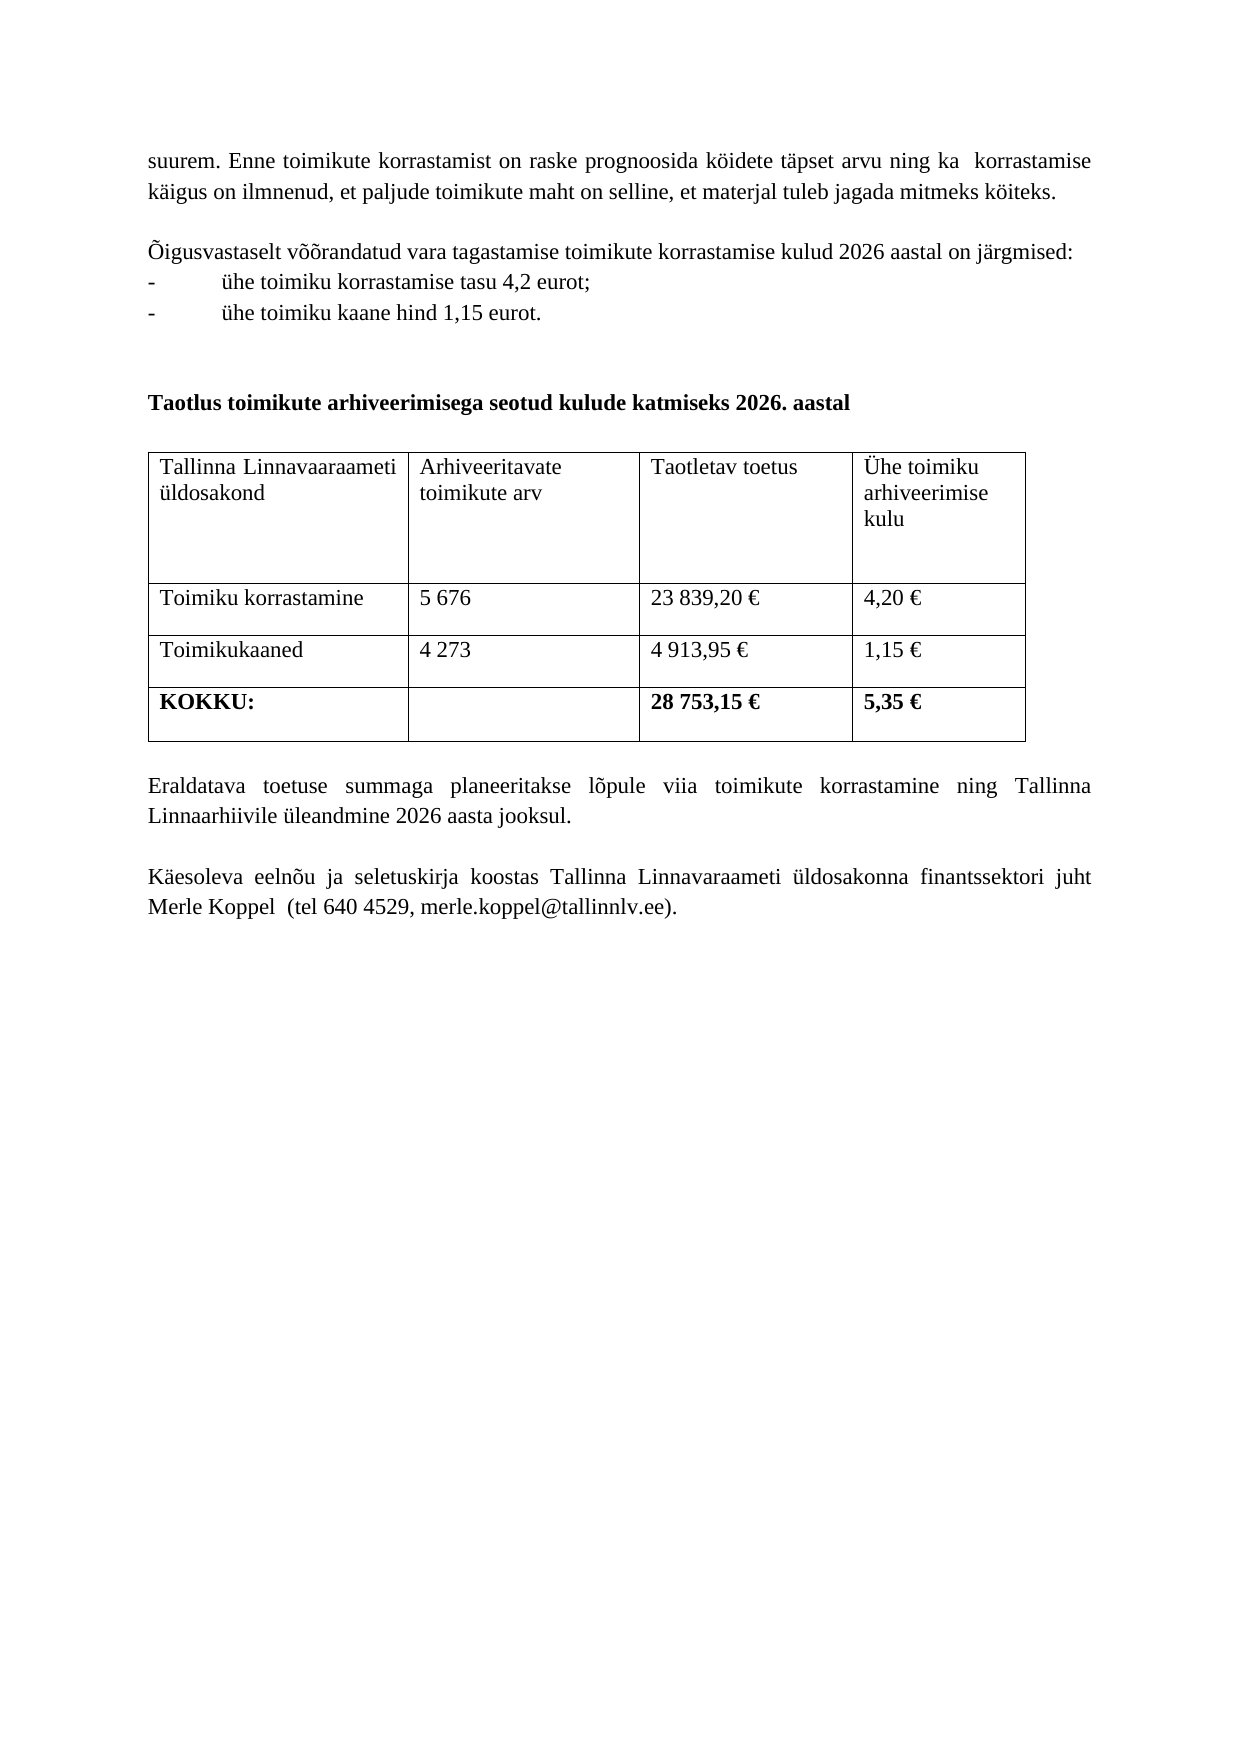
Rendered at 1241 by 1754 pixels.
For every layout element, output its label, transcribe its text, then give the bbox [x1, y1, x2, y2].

table_cell 4 273 [409, 636, 639, 687]
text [148, 148, 1093, 204]
table_header Arhiveeritavate toimikute arv [409, 453, 639, 583]
table_cell [409, 688, 639, 741]
text Käesoleva eelnõu ja seletuskirja koostas Tallinna Linnavaraameti üldosakonna finantssektori juht Merle Koppel (tel 640 4529, merle.koppel@tallinnlv.ee). [148, 863, 1093, 919]
table_header Ühe toimiku arhiveerimise kulu [853, 453, 1025, 583]
table_cell 23 839,20 € [640, 584, 852, 635]
text Õigusvastaselt võõrandatud vara tagastamise toimikute korrastamise kulud 2026 aastal on järgmised: [148, 238, 1093, 264]
table_cell 1,15 € [853, 636, 1025, 687]
text - ühe toimiku kaane hind 1,15 eurot. [148, 299, 1093, 325]
table_cell 5,35 € [853, 688, 1025, 741]
table_cell Toimiku korrastamine [149, 584, 408, 635]
table_cell 5 676 [409, 584, 639, 635]
table_cell KOKKU: [149, 688, 408, 741]
text Eraldatava toetuse summaga planeeritakse lõpule viia toimikute korrastamine ning Tallinna Linnaarhiivile üleandmine 2026 aasta jooksul. [148, 772, 1093, 829]
table_cell 4,20 € [853, 584, 1025, 635]
text - ühe toimiku korrastamise tasu 4,2 eurot; [148, 268, 1093, 295]
table_cell Toimikukaaned [149, 636, 408, 687]
table_header Tallinna Linnavaaraameti üldosakond [149, 453, 408, 583]
table_cell 4 913,95 € [640, 636, 852, 687]
table_header Taotletav toetus [640, 453, 852, 583]
table_cell 28 753,15 € [640, 688, 852, 741]
text Taotlus toimikute arhiveerimisega seotud kulude katmiseks 2026. aastal [148, 389, 1093, 416]
